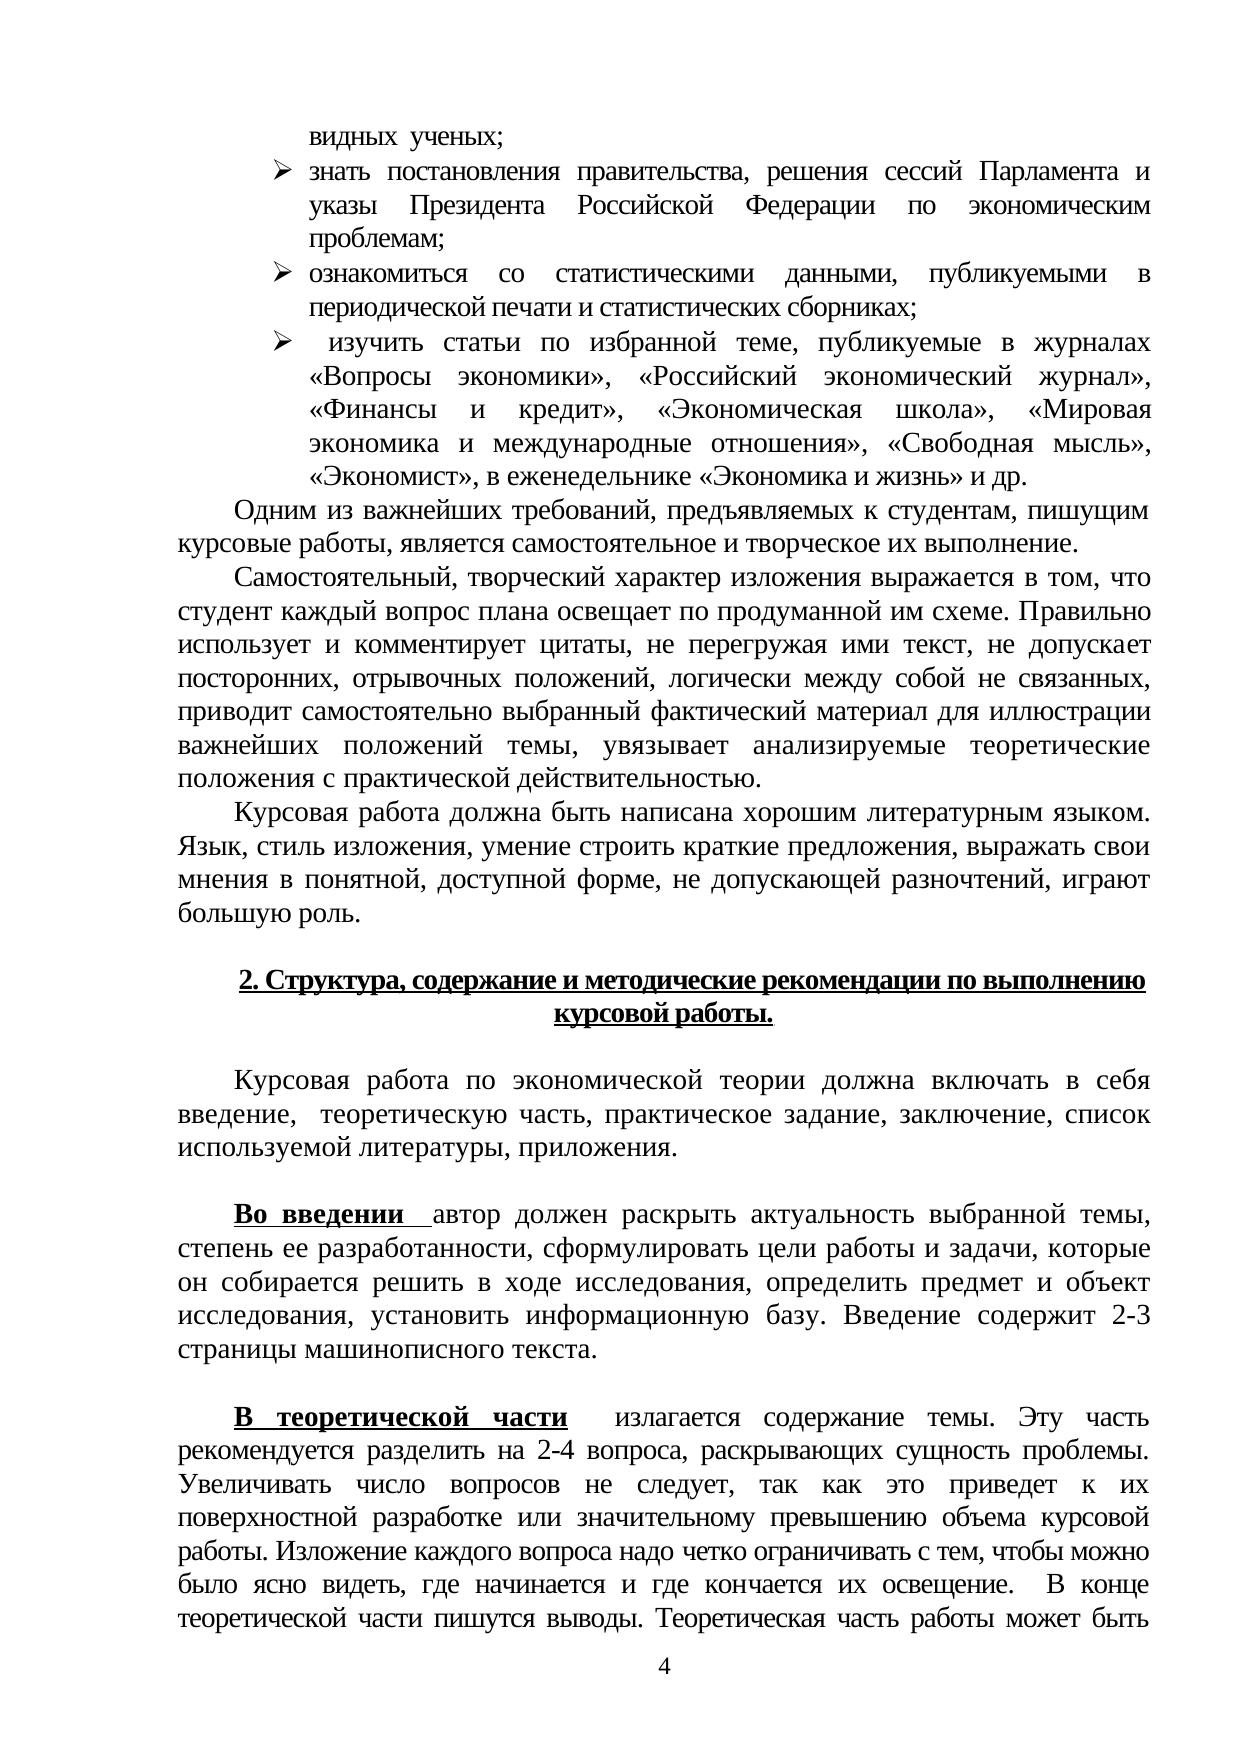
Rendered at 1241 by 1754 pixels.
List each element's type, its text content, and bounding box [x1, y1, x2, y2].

list ознакомиться со статистическими данными, публикуемыми в периодической печати и статистических сборниках; [271, 255, 1152, 322]
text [177, 1399, 1150, 1634]
text Курсовая работа по экономической теории должна включать в себя введение, теоретическую часть, практическое задание, заключение, список используемой литературы, приложения. [177, 1062, 1152, 1163]
text Во введении автор должен раскрыть актуальность выбранной темы, степень ее разработанности, сформулировать цели работы и задачи, которые он собирается решить в ходе исследования, определить предмет и объект исследования, установить информационную базу. Введение содержит 2-3 страницы машинописного текста. [177, 1197, 1152, 1364]
text Одним из важнейших требований, предъявляемых к студентам, пишущим курсовые работы, является самостоятельное и творческое их выполнение. [177, 492, 1149, 559]
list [271, 118, 1152, 152]
text Самостоятельный, творческий характер изложения выражается в том, что студент каждый вопрос плана освещает по продуманной им схеме. Правильно использует и комментирует цитаты, не перегружая ими текст, не допускает посторонних, отрывочных положений, логически между собой не связанных, приводит самостоятельно выбранный фактический материал для иллюстрации важнейших положений темы, увязывает анализируемые теоретические положения с практической действительностью. [177, 559, 1152, 794]
list знать постановления правительства, решения сессий Парламента и указы Президента Российской Федерации по экономическим проблемам; [271, 153, 1152, 254]
text 2. Структура, содержание и методические рекомендации по выполнению курсовой работы. [177, 962, 1151, 1029]
text Курсовая работа должна быть написана хорошим литературным языком. Язык, стиль изложения, умение строить краткие предложения, выражать свои мнения в понятной, доступной форме, не допускающей разночтений, играют большую роль. [177, 794, 1151, 928]
list изучить статьи по избранной теме, публикуемые в журналах «Вопросы экономики», «Российский экономический журнал», «Финансы и кредит», «Экономическая школа», «Мировая экономика и международные отношения», «Свободная мысль», «Экономист», в еженедельнике «Экономика и жизнь» и др. [271, 324, 1152, 492]
